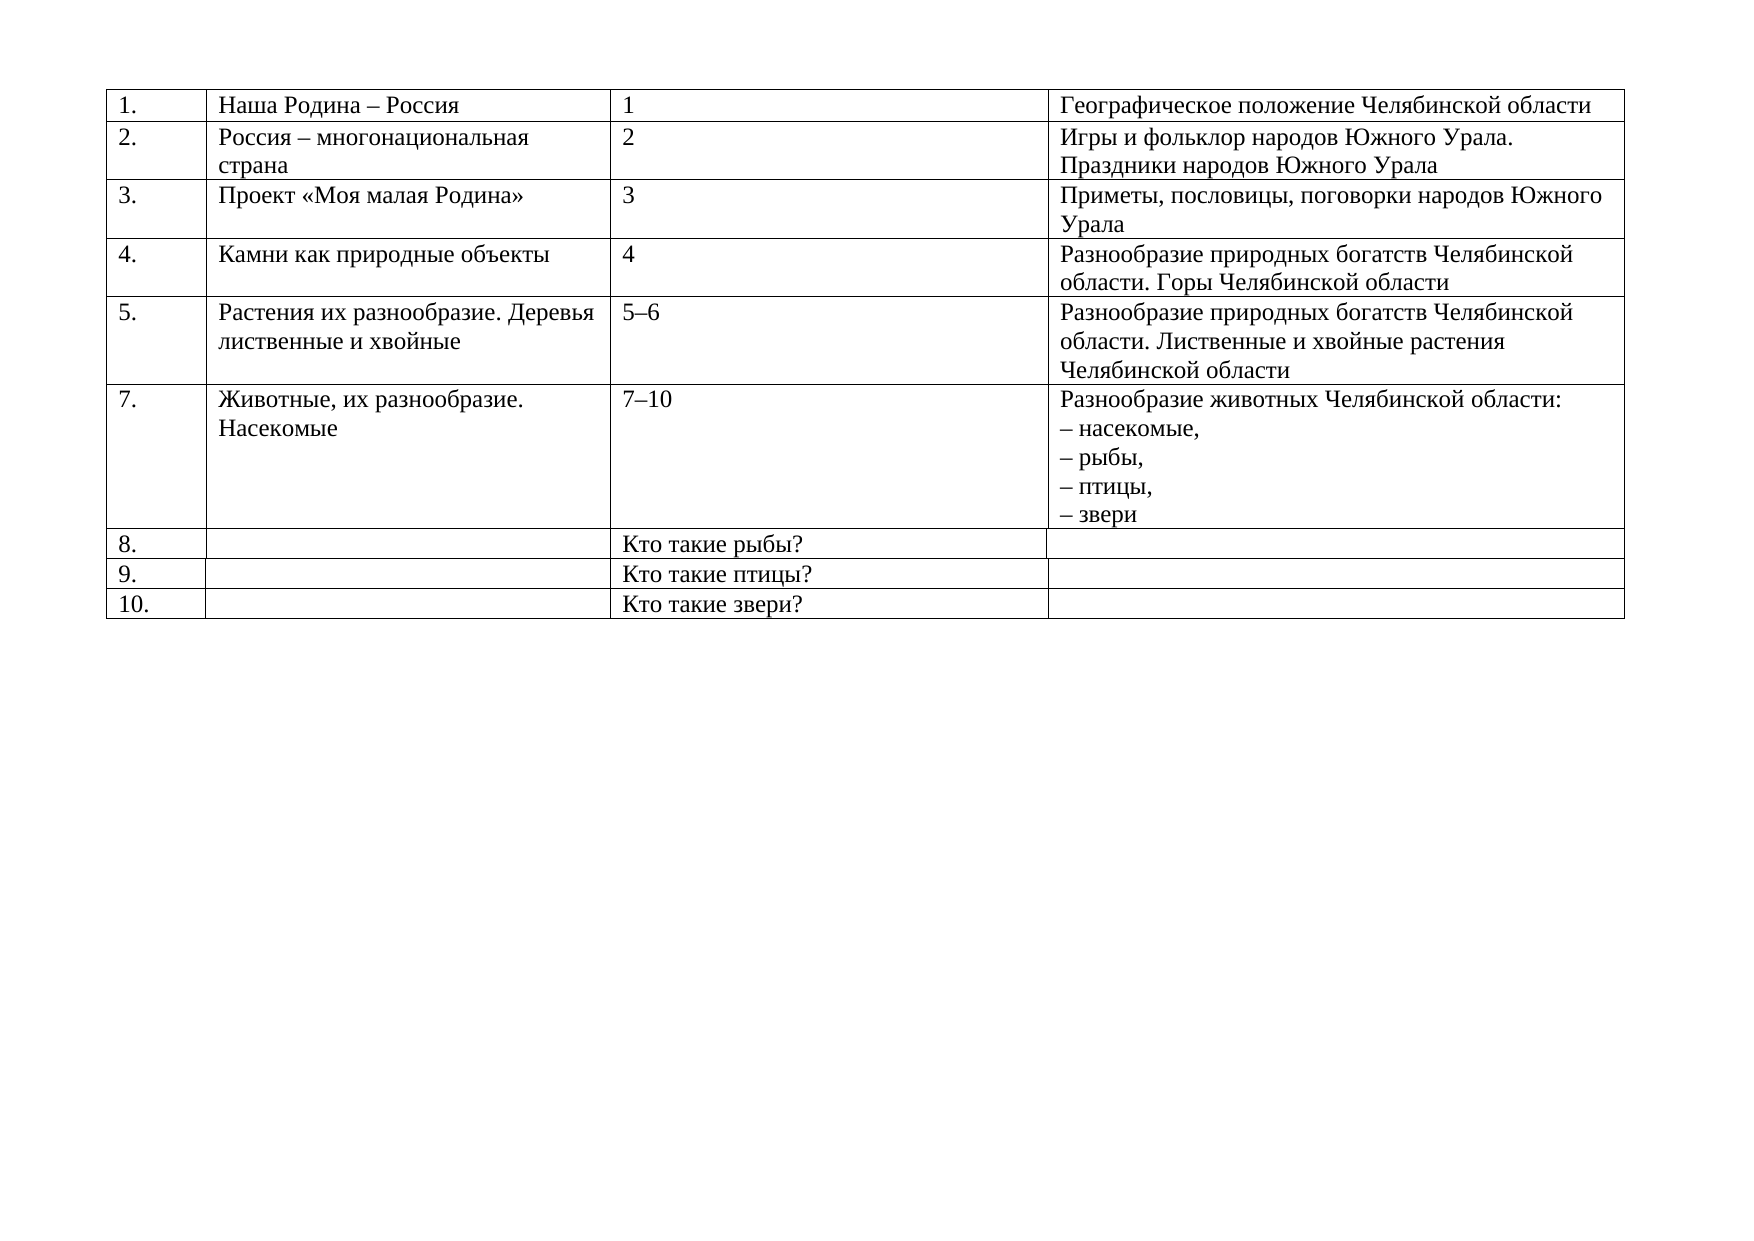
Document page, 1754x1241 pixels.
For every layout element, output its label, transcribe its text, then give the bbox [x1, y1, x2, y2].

table_cell 3 [611, 180, 1048, 238]
table_cell [1049, 589, 1624, 618]
table_cell 4. [107, 239, 206, 296]
table_cell 2 [611, 122, 1048, 179]
table_cell 8. [107, 529, 206, 558]
table_cell [207, 529, 610, 558]
table_cell 1. [107, 90, 206, 121]
table_cell Кто такие птицы? [611, 559, 1048, 588]
table_cell [1049, 559, 1624, 588]
table_cell Разнообразие природных богатств Челябинской области. Горы Челябинской области [1049, 239, 1624, 296]
table_cell Россия – многонациональная страна [207, 122, 610, 179]
table_cell Разнообразие животных Челябинской области: – насекомые, – рыбы, – птицы, – звери [1049, 385, 1624, 528]
table_cell 10. [107, 589, 205, 618]
table_cell 7–10 [611, 385, 1048, 528]
table_cell 1 [611, 90, 1048, 121]
table_cell Географическое положение Челябинской области [1049, 90, 1624, 121]
table_cell Приметы, пословицы, поговорки народов Южного Урала [1049, 180, 1624, 238]
table_cell 5–6 [611, 297, 1048, 383]
table_cell Наша Родина – Россия [207, 90, 610, 121]
table_cell Разнообразие природных богатств Челябинской области. Лиственные и хвойные растения Челябинской области [1049, 297, 1624, 383]
table_cell 4 [611, 239, 1048, 296]
table_cell Камни как природные объекты [207, 239, 610, 296]
table_cell 5. [107, 297, 206, 383]
table_cell Игры и фольклор народов Южного Урала. Праздники народов Южного Урала [1049, 122, 1624, 179]
table_cell Животные, их разнообразие. Насекомые [207, 385, 610, 528]
table_cell 2. [107, 122, 206, 179]
table_cell 9. [107, 559, 205, 588]
table_cell 7. [107, 385, 206, 528]
table_cell 3. [107, 180, 206, 238]
table_cell Проект «Моя малая Родина» [207, 180, 610, 238]
table_cell Кто такие рыбы? [611, 529, 1046, 558]
table_cell Кто такие звери? [611, 589, 1048, 618]
table_cell [1047, 529, 1624, 558]
table_cell Растения их разнообразие. Деревья лиственные и хвойные [207, 297, 610, 383]
table_cell [206, 589, 610, 618]
table_cell [206, 559, 610, 588]
